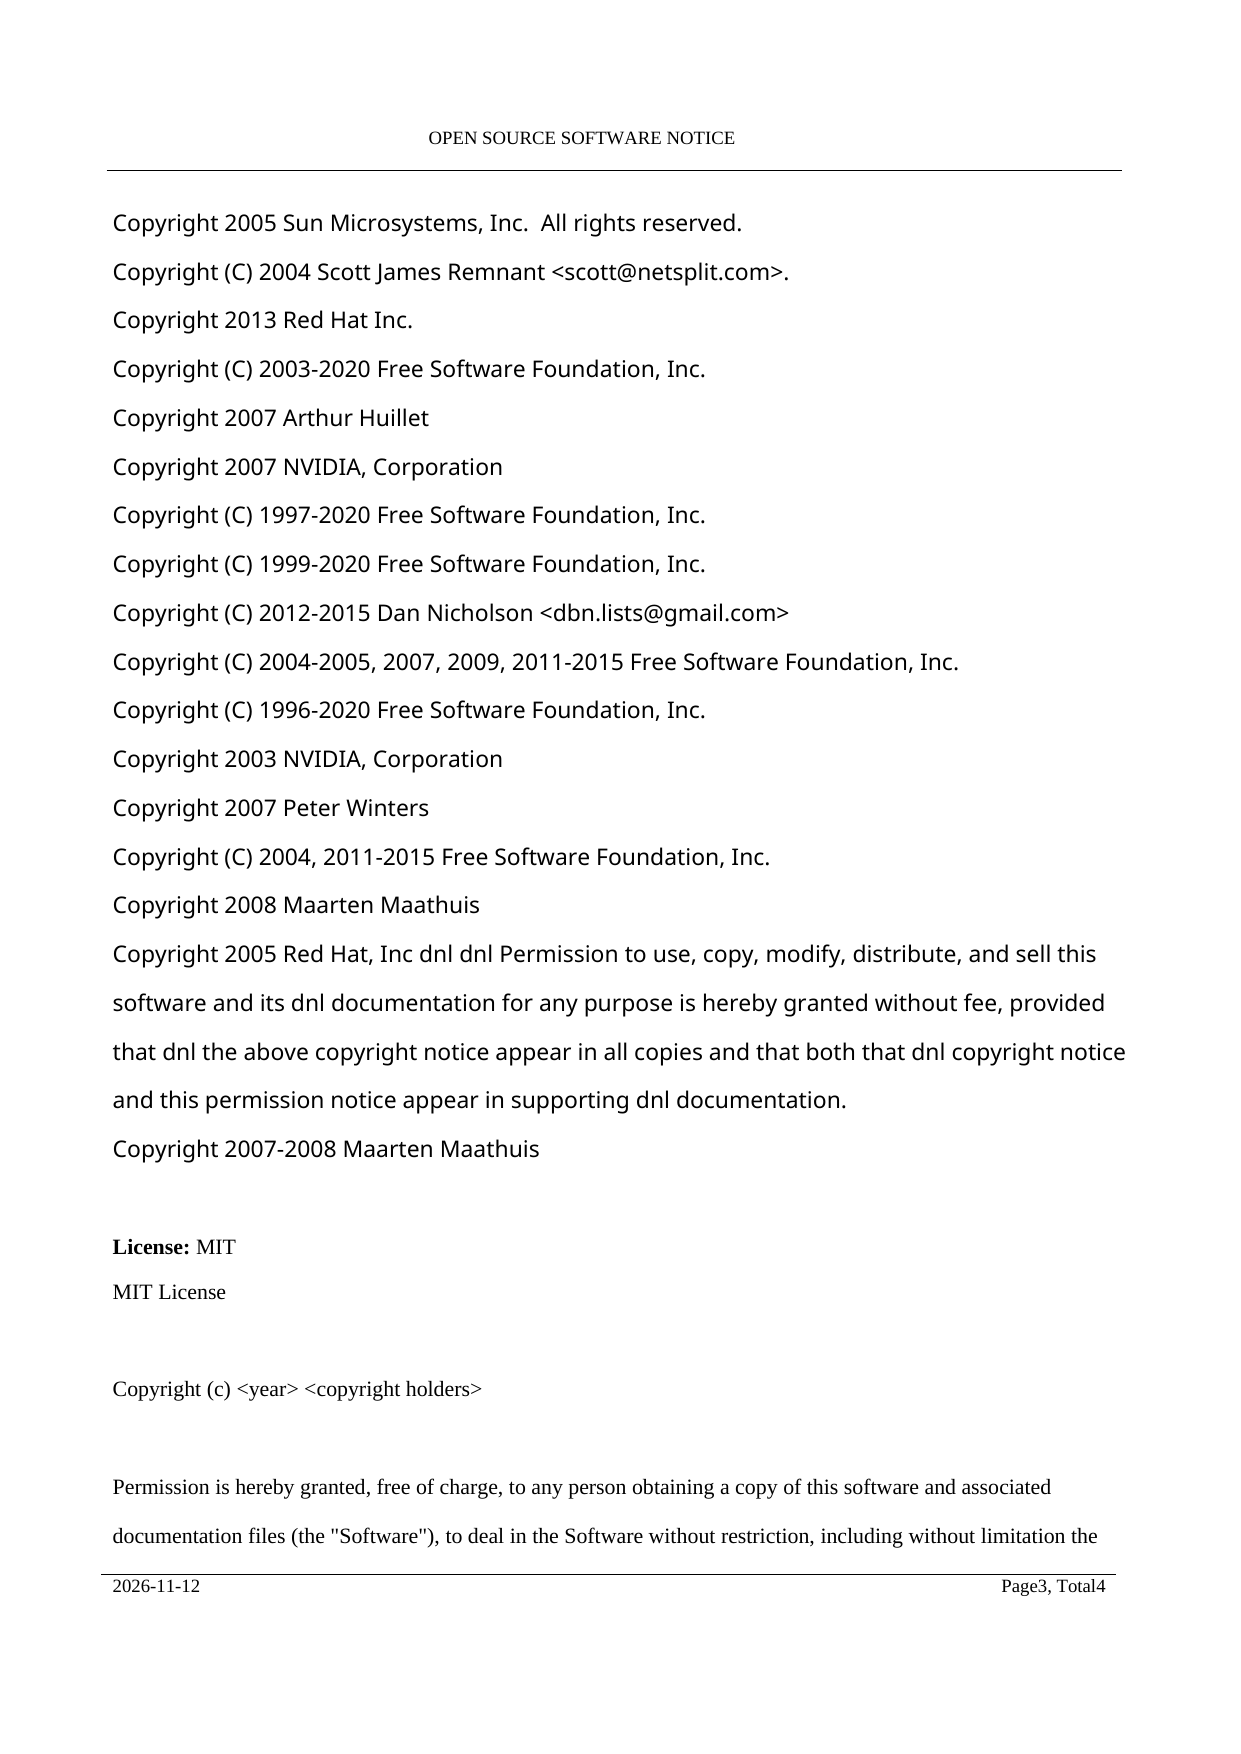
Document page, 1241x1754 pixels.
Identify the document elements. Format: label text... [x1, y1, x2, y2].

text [112, 206, 1128, 1214]
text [112, 1275, 1128, 1551]
text License: MIT [112, 1230, 1128, 1263]
